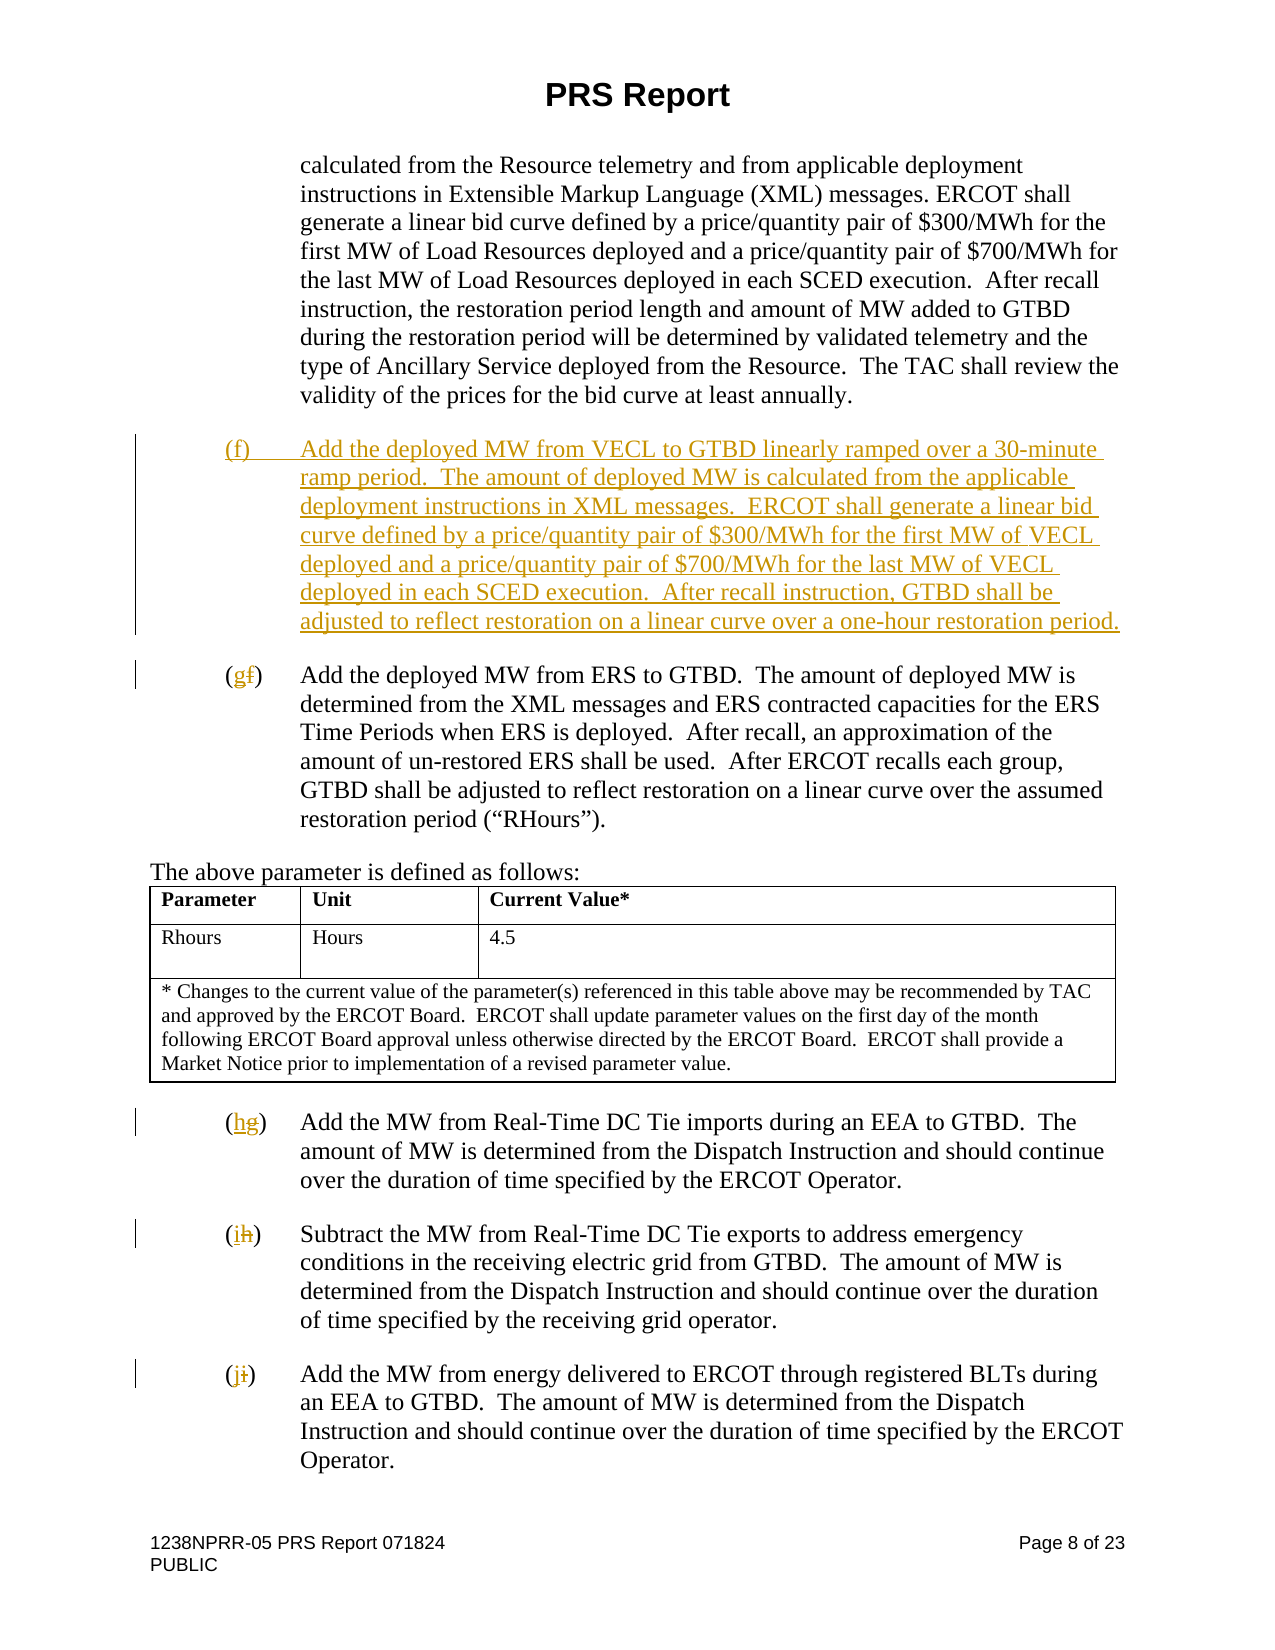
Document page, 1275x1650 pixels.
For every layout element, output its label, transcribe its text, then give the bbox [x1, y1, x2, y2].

table_cell * Changes to the current value of the parameter(s) referenced in this table above may be recommended by TAC and approved by the ERCOT Board. ERCOT shall update parameter values on the first day of the month following ERCOT Board approval unless otherwise directed by the ERCOT Board. ERCOT shall provide a Market Notice prior to implementation of a revised parameter value. [151, 979, 1115, 1081]
text () Add the MW from Real-Time DC Tie imports during an EEA to GTBD. The amount of MW is determined from the Dispatch Instruction and should continue over the duration of time specified by the ERCOT Operator. [225, 1107, 1125, 1194]
table_cell 4.5 [479, 925, 1115, 978]
table_cell Hours [301, 925, 478, 978]
text () Add the deployed MW from ERS to GTBD. The amount of deployed MW is determined from the XML messages and ERS contracted capacities for the ERS Time Periods when ERS is deployed. After recall, an approximation of the amount of un-restored ERS shall be used. After ERCOT recalls each group, GTBD shall be adjusted to reflect restoration on a linear curve over the assumed restoration period (“RHours”). [225, 660, 1125, 832]
table_header Current Value* [479, 887, 1115, 924]
text () Subtract the MW from Real-Time DC Tie exports to address emergency conditions in the receiving electric grid from GTBD. The amount of MW is determined from the Dispatch Instruction and should continue over the duration of time specified by the receiving grid operator. [225, 1219, 1125, 1334]
table_cell Rhours [151, 925, 300, 978]
text The above parameter is defined as follows: [150, 857, 1125, 886]
text () Add the MW from energy delivered to ERCOT through registered BLTs during an EEA to GTBD. The amount of MW is determined from the Dispatch Instruction and should continue over the duration of time specified by the ERCOT Operator. [225, 1359, 1125, 1474]
table_header Unit [301, 887, 478, 924]
table_header Parameter [151, 887, 300, 924]
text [225, 150, 1125, 409]
